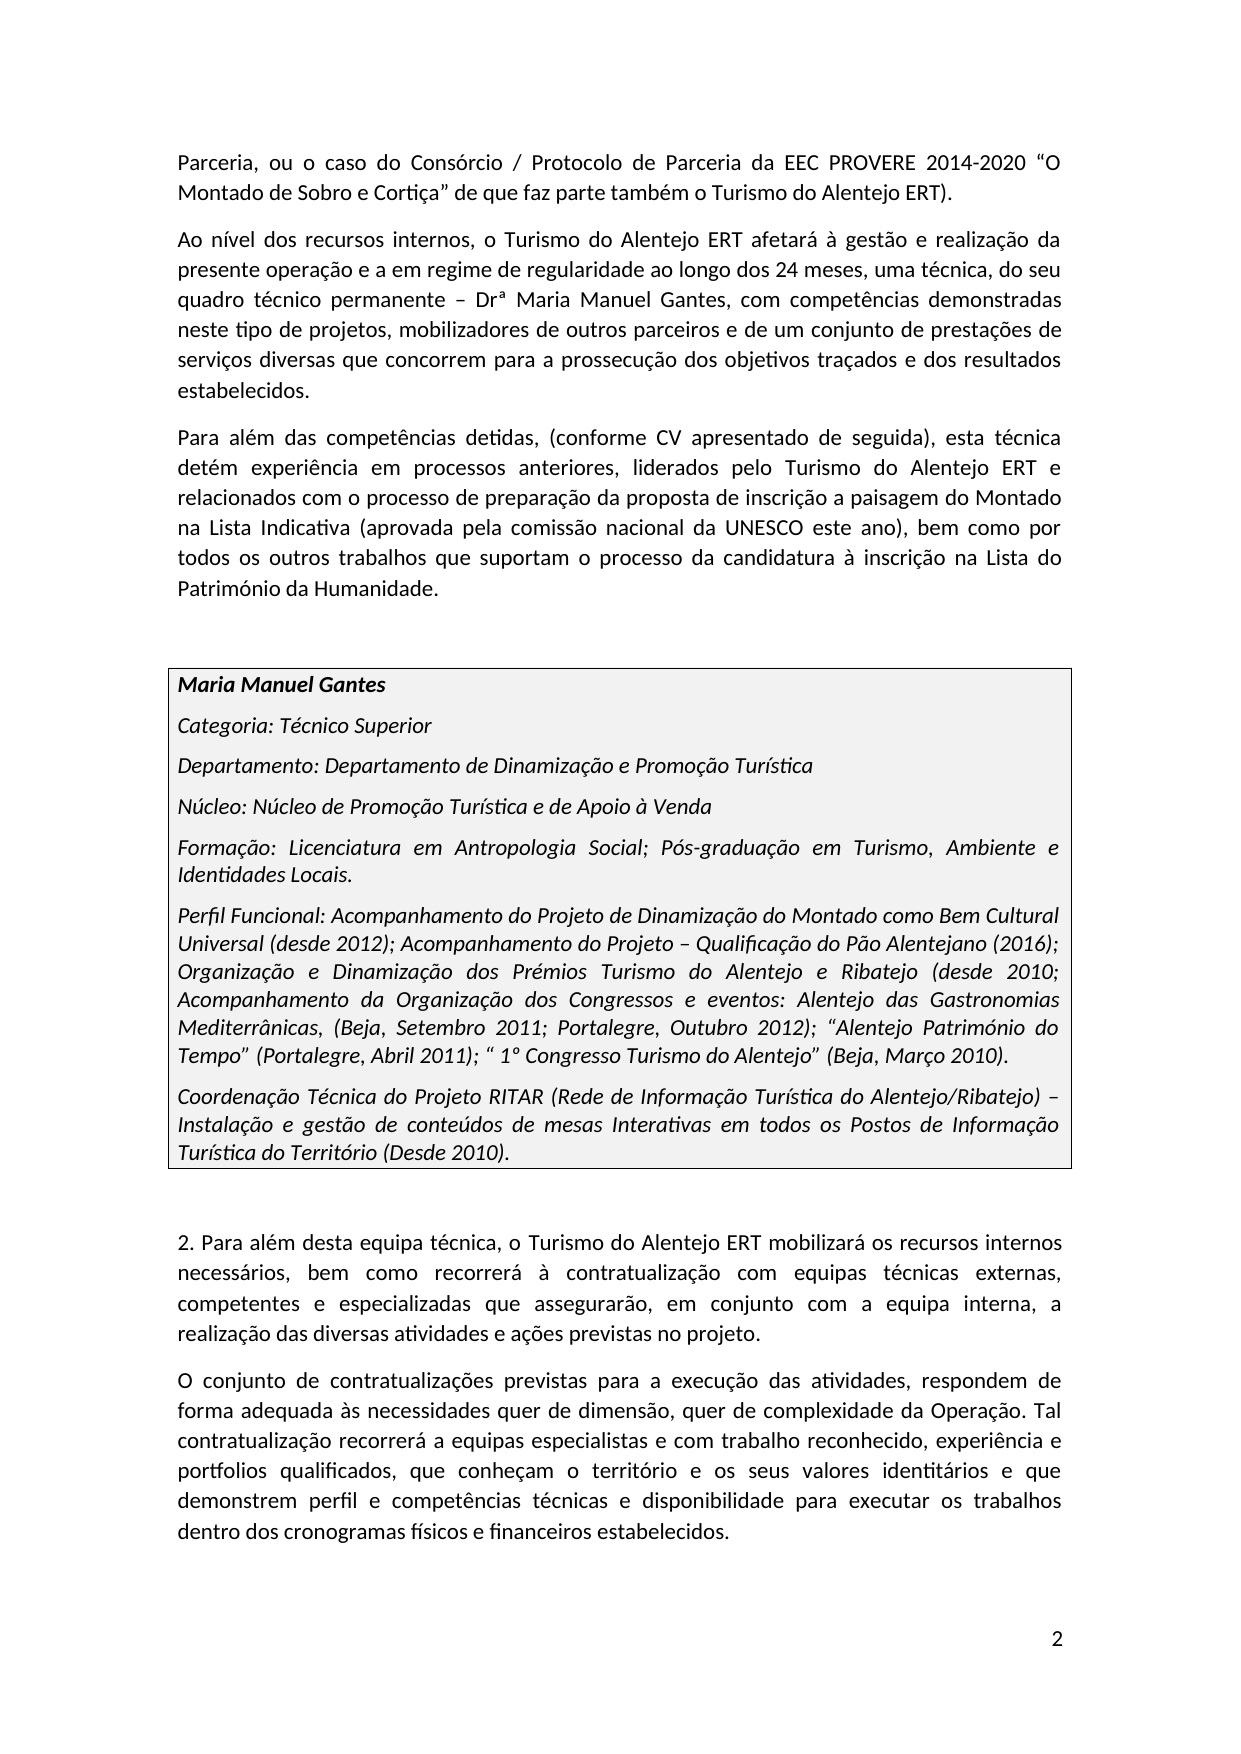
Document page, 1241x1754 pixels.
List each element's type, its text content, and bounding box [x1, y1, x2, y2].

text Para além das competências detidas, (conforme CV apresentado de seguida), esta técnica detém experiência em processos anteriores, liderados pelo Turismo do Alentejo ERT e relacionados com o processo de preparação da proposta de inscrição a paisagem do Montado na Lista Indicativa (aprovada pela comissão nacional da UNESCO este ano), bem como por todos os outros trabalhos que suportam o processo da candidatura à inscrição na Lista do Património da Humanidade. [177, 423, 1063, 602]
text Núcleo: Núcleo de Promoção Turística e de Apoio à Venda [169, 789, 1071, 820]
text Perfil Funcional: Acompanhamento do Projeto de Dinamização do Montado como Bem Cultural Universal (desde 2012); Acompanhamento do Projeto – Qualificação do Pão Alentejano (2016); Organização e Dinamização dos Prémios Turismo do Alentejo e Ribatejo (desde 2010; Acompanhamento da Organização dos Congressos e eventos: Alentejo das Gastronomias Mediterrânicas, (Beja, Setembro 2011; Portalegre, Outubro 2012); “Alentejo Património do Tempo” (Portalegre, Abril 2011); “ 1º Congresso Turismo do Alentejo” (Beja, Março 2010). [169, 898, 1071, 1069]
text Categoria: Técnico Superior [169, 708, 1071, 739]
text Formação: Licenciatura em Antropologia Social; Pós-graduação em Turismo, Ambiente e Identidades Locais. [169, 829, 1071, 889]
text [177, 148, 1063, 206]
text Coordenação Técnica do Projeto RITAR (Rede de Informação Turística do Alentejo/Ribatejo) – Instalação e gestão de conteúdos de mesas Interativas em todos os Postos de Informação Turística do Território (Desde 2010). [169, 1079, 1071, 1168]
text O conjunto de contratualizações previstas para a execução das atividades, respondem de forma adequada às necessidades quer de dimensão, quer de complexidade da Operação. Tal contratualização recorrerá a equipas especialistas e com trabalho reconhecido, experiência e portfolios qualificados, que conheçam o território e os seus valores identitários e que demonstrem perfil e competências técnicas e disponibilidade para executar os trabalhos dentro dos cronogramas físicos e financeiros estabelecidos. [177, 1366, 1063, 1545]
text 2. Para além desta equipa técnica, o Turismo do Alentejo ERT mobilizará os recursos internos necessários, bem como recorrerá à contratualização com equipas técnicas externas, competentes e especializadas que assegurarão, em conjunto com a equipa interna, a realização das diversas atividades e ações previstas no projeto. [177, 1228, 1063, 1347]
text Maria Manuel Gantes [169, 669, 1071, 698]
text Departamento: Departamento de Dinamização e Promoção Turística [169, 748, 1071, 779]
text Ao nível dos recursos internos, o Turismo do Alentejo ERT afetará à gestão e realização da presente operação e a em regime de regularidade ao longo dos 24 meses, uma técnica, do seu quadro técnico permanente – Drª Maria Manuel Gantes, com competências demonstradas neste tipo de projetos, mobilizadores de outros parceiros e de um conjunto de prestações de serviços diversas que concorrem para a prossecução dos objetivos traçados e dos resultados estabelecidos. [177, 225, 1063, 404]
